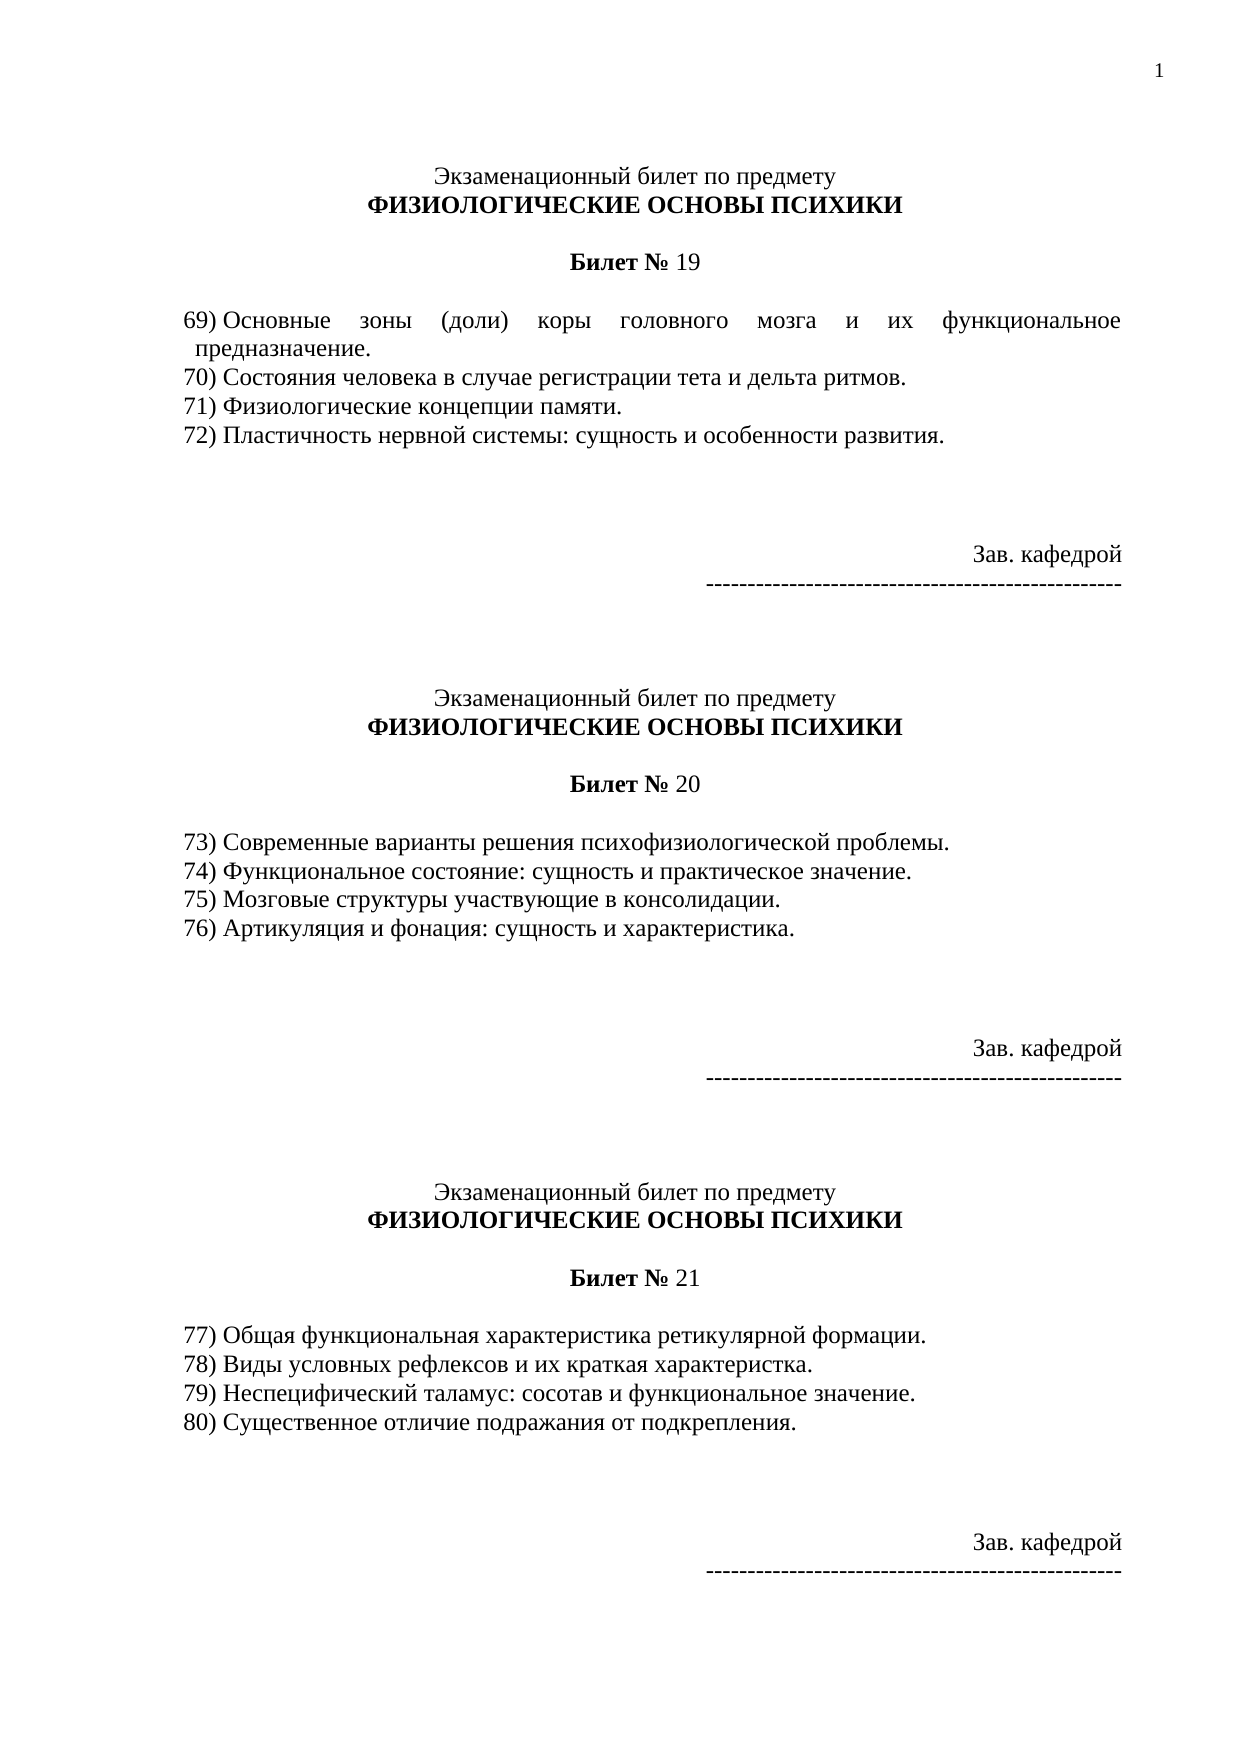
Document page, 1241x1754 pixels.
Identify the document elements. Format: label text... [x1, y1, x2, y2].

text Экзаменационный билет по предмету [148, 1177, 1122, 1206]
text -------------------------------------------------- [148, 1555, 1122, 1584]
text Билет № 19 [148, 247, 1122, 276]
list Существенное отличие подражания от подкрепления. [183, 1407, 1122, 1436]
text Зав. кафедрой [148, 1033, 1122, 1062]
text -------------------------------------------------- [148, 1062, 1122, 1091]
list Мозговые структуры участвующие в консолидации. [183, 884, 1122, 913]
text Билет № 21 [148, 1263, 1122, 1292]
list Функциональное состояние: сущность и практическое значение. [183, 856, 1122, 884]
text -------------------------------------------------- [148, 568, 1122, 597]
list Пластичность нервной системы: сущность и особенности развития. [183, 420, 1122, 448]
text Зав. кафедрой [148, 1527, 1122, 1555]
text ФИЗИОЛОГИЧЕСКИЕ ОСНОВЫ ПСИХИКИ [148, 1206, 1122, 1234]
text ФИЗИОЛОГИЧЕСКИЕ ОСНОВЫ ПСИХИКИ [148, 190, 1122, 218]
text Экзаменационный билет по предмету [148, 161, 1122, 190]
list Общая функциональная характеристика ретикулярной формации. [183, 1321, 1122, 1349]
list Основные зоны (доли) коры головного мозга и их функциональное предназначение. [183, 305, 1122, 362]
list Современные варианты решения психофизиологической проблемы. [183, 827, 1122, 856]
text Зав. кафедрой [148, 539, 1122, 568]
text ФИЗИОЛОГИЧЕСКИЕ ОСНОВЫ ПСИХИКИ [148, 712, 1122, 741]
text Билет № 20 [148, 769, 1122, 798]
list Физиологические концепции памяти. [183, 391, 1122, 420]
text Экзаменационный билет по предмету [148, 683, 1122, 712]
list Неспецифический таламус: сосотав и функциональное значение. [183, 1378, 1122, 1407]
list Артикуляция и фонация: сущность и характеристика. [183, 913, 1122, 942]
list Виды условных рефлексов и их краткая характеристка. [183, 1349, 1122, 1378]
list Состояния человека в случае регистрации тета и дельта ритмов. [183, 362, 1122, 391]
